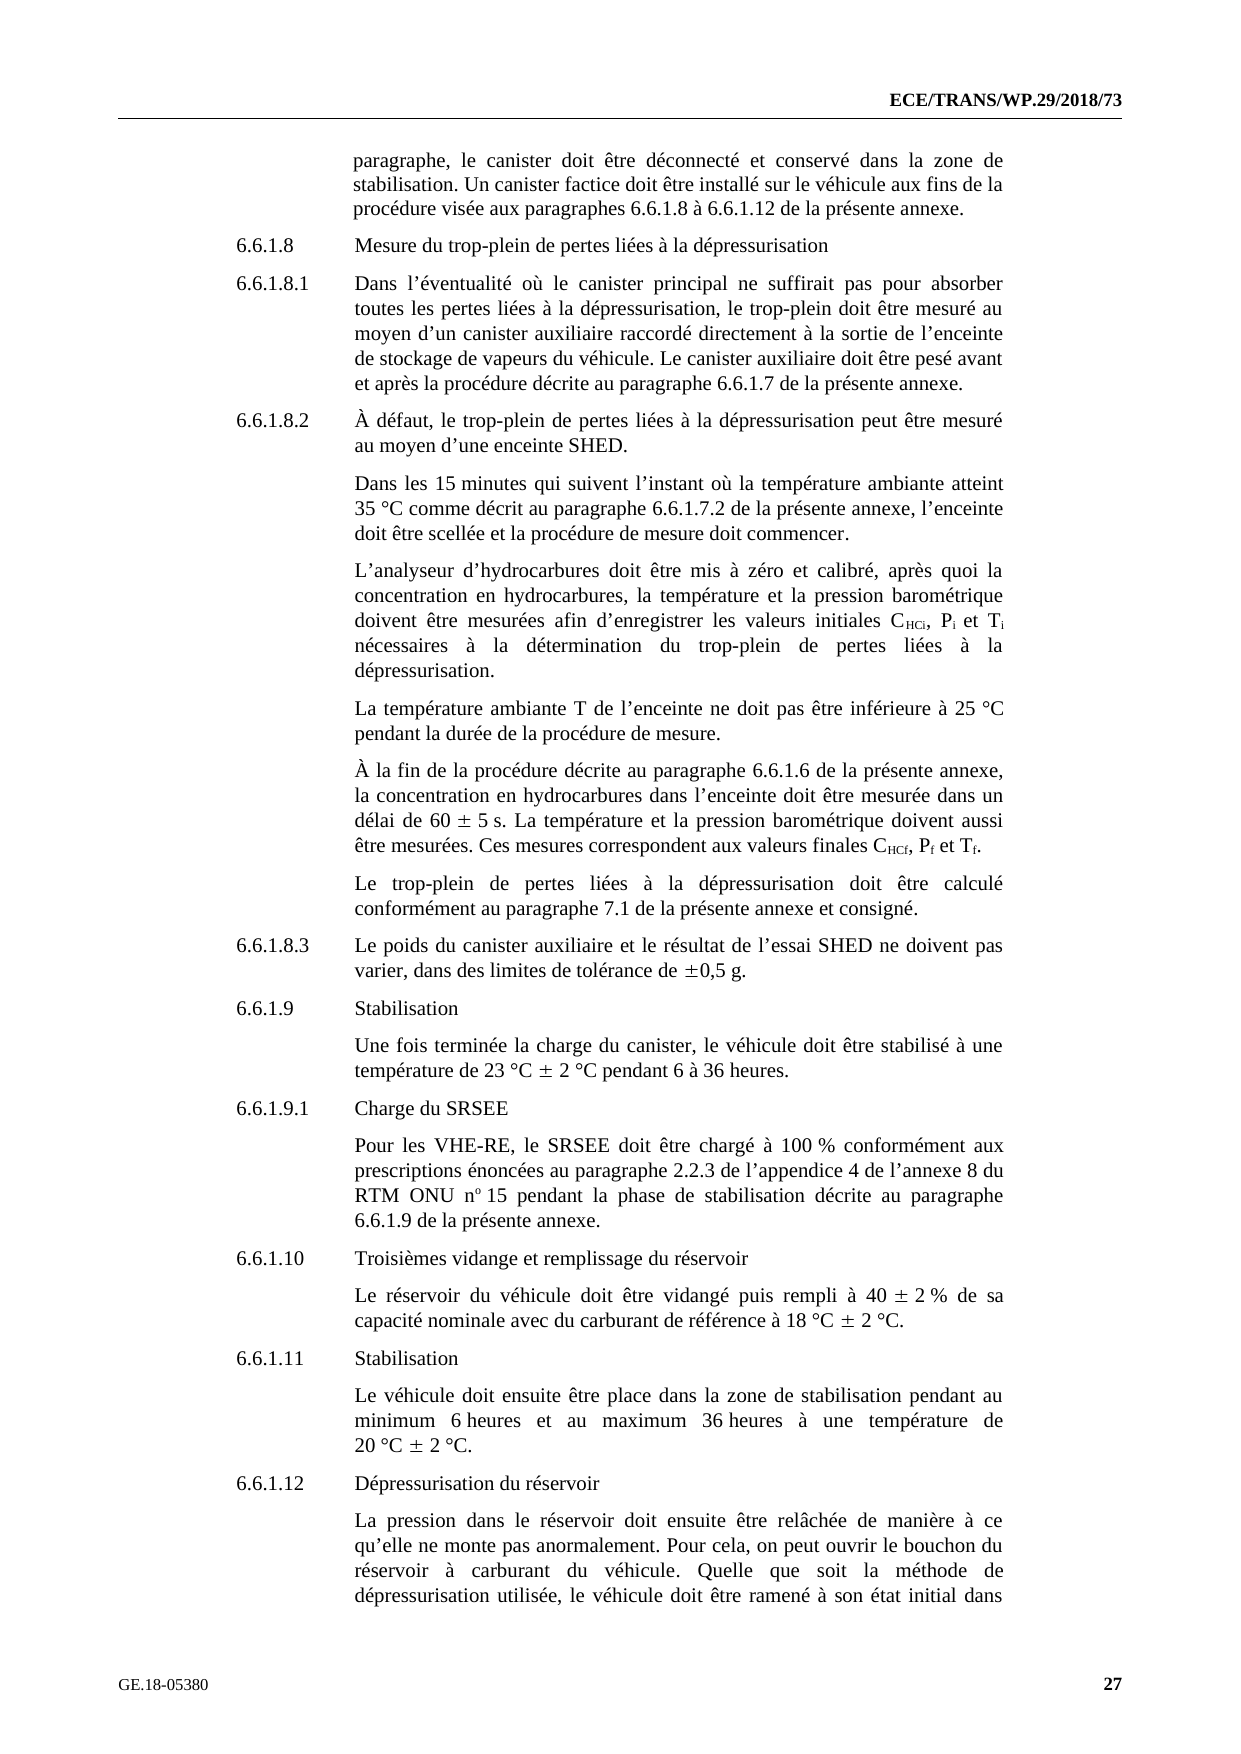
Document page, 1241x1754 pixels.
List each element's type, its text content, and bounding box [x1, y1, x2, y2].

text 6.6.1.8 Mesure du trop-plein de pertes liées à la dépressurisation [236, 232, 1004, 257]
text L’analyseur d’hydrocarbures doit être mis à zéro et calibré, après quoi la concentration en hydrocarbures, la température et la pression barométrique doivent être mesurées afin d’enregistrer les valeurs initiales CHCi, Pi et Ti nécessaires à la détermination du trop-plein de pertes liées à la dépressurisation. [354, 557, 1004, 682]
text 6.6.1.9 Stabilisation [236, 995, 1004, 1020]
text Dans les 15 minutes qui suivent l’instant où la température ambiante atteint 35 °C comme décrit au paragraphe 6.6.1.7.2 de la présente annexe, l’enceinte doit être scellée et la procédure de mesure doit commencer. [354, 470, 1004, 545]
text La température ambiante T de l’enceinte ne doit pas être inférieure à 25 °C pendant la durée de la procédure de mesure. [354, 695, 1004, 745]
text 6.6.1.8.1 Dans l’éventualité où le canister principal ne suffirait pas pour absorber toutes les pertes liées à la dépressurisation, le trop-plein doit être mesuré au moyen d’un canister auxiliaire raccordé directement à la sortie de l’enceinte de stockage de vapeurs du véhicule. Le canister auxiliaire doit être pesé avant et après la procédure décrite au paragraphe 6.6.1.7 de la présente annexe. [236, 270, 1004, 395]
text Pour les VHE-RE, le SRSEE doit être chargé à 100 % conformément aux prescriptions énoncées au paragraphe 2.2.3 de l’appendice 4 de l’annexe 8 du RTM ONU no 15 pendant la phase de stabilisation décrite au paragraphe 6.6.1.9 de la présente annexe. [354, 1132, 1004, 1232]
text Le réservoir du véhicule doit être vidangé puis rempli à 40 2 % de sa capacité nominale avec du carburant de référence à 18 °C 2 °C. [354, 1282, 1004, 1332]
text 6.6.1.9.1 Charge du SRSEE [236, 1095, 1004, 1120]
text Le trop-plein de pertes liées à la dépressurisation doit être calculé conformément au paragraphe 7.1 de la présente annexe et consigné. [354, 870, 1004, 920]
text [235, 148, 1004, 220]
text 6.6.1.12 Dépressurisation du réservoir [236, 1470, 1004, 1495]
text 6.6.1.8.2 À défaut, le trop-plein de pertes liées à la dépressurisation peut être mesuré au moyen d’une enceinte SHED. [236, 407, 1004, 457]
text Le véhicule doit ensuite être place dans la zone de stabilisation pendant au minimum 6 heures et au maximum 36 heures à une température de 20 °C 2 °C. [354, 1382, 1004, 1457]
text 6.6.1.10 Troisièmes vidange et remplissage du réservoir [236, 1245, 1004, 1270]
text 6.6.1.11 Stabilisation [236, 1345, 1004, 1370]
text 6.6.1.8.3 Le poids du canister auxiliaire et le résultat de l’essai SHED ne doivent pas varier, dans des limites de tolérance de 0,5 g. [236, 932, 1004, 982]
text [354, 1507, 1004, 1607]
text À la fin de la procédure décrite au paragraphe 6.6.1.6 de la présente annexe, la concentration en hydrocarbures dans l’enceinte doit être mesurée dans un délai de 60 5 s. La température et la pression barométrique doivent aussi être mesurées. Ces mesures correspondent aux valeurs finales CHCf, Pf et Tf. [354, 757, 1004, 857]
text Une fois terminée la charge du canister, le véhicule doit être stabilisé à une température de 23 °C 2 °C pendant 6 à 36 heures. [354, 1032, 1004, 1082]
